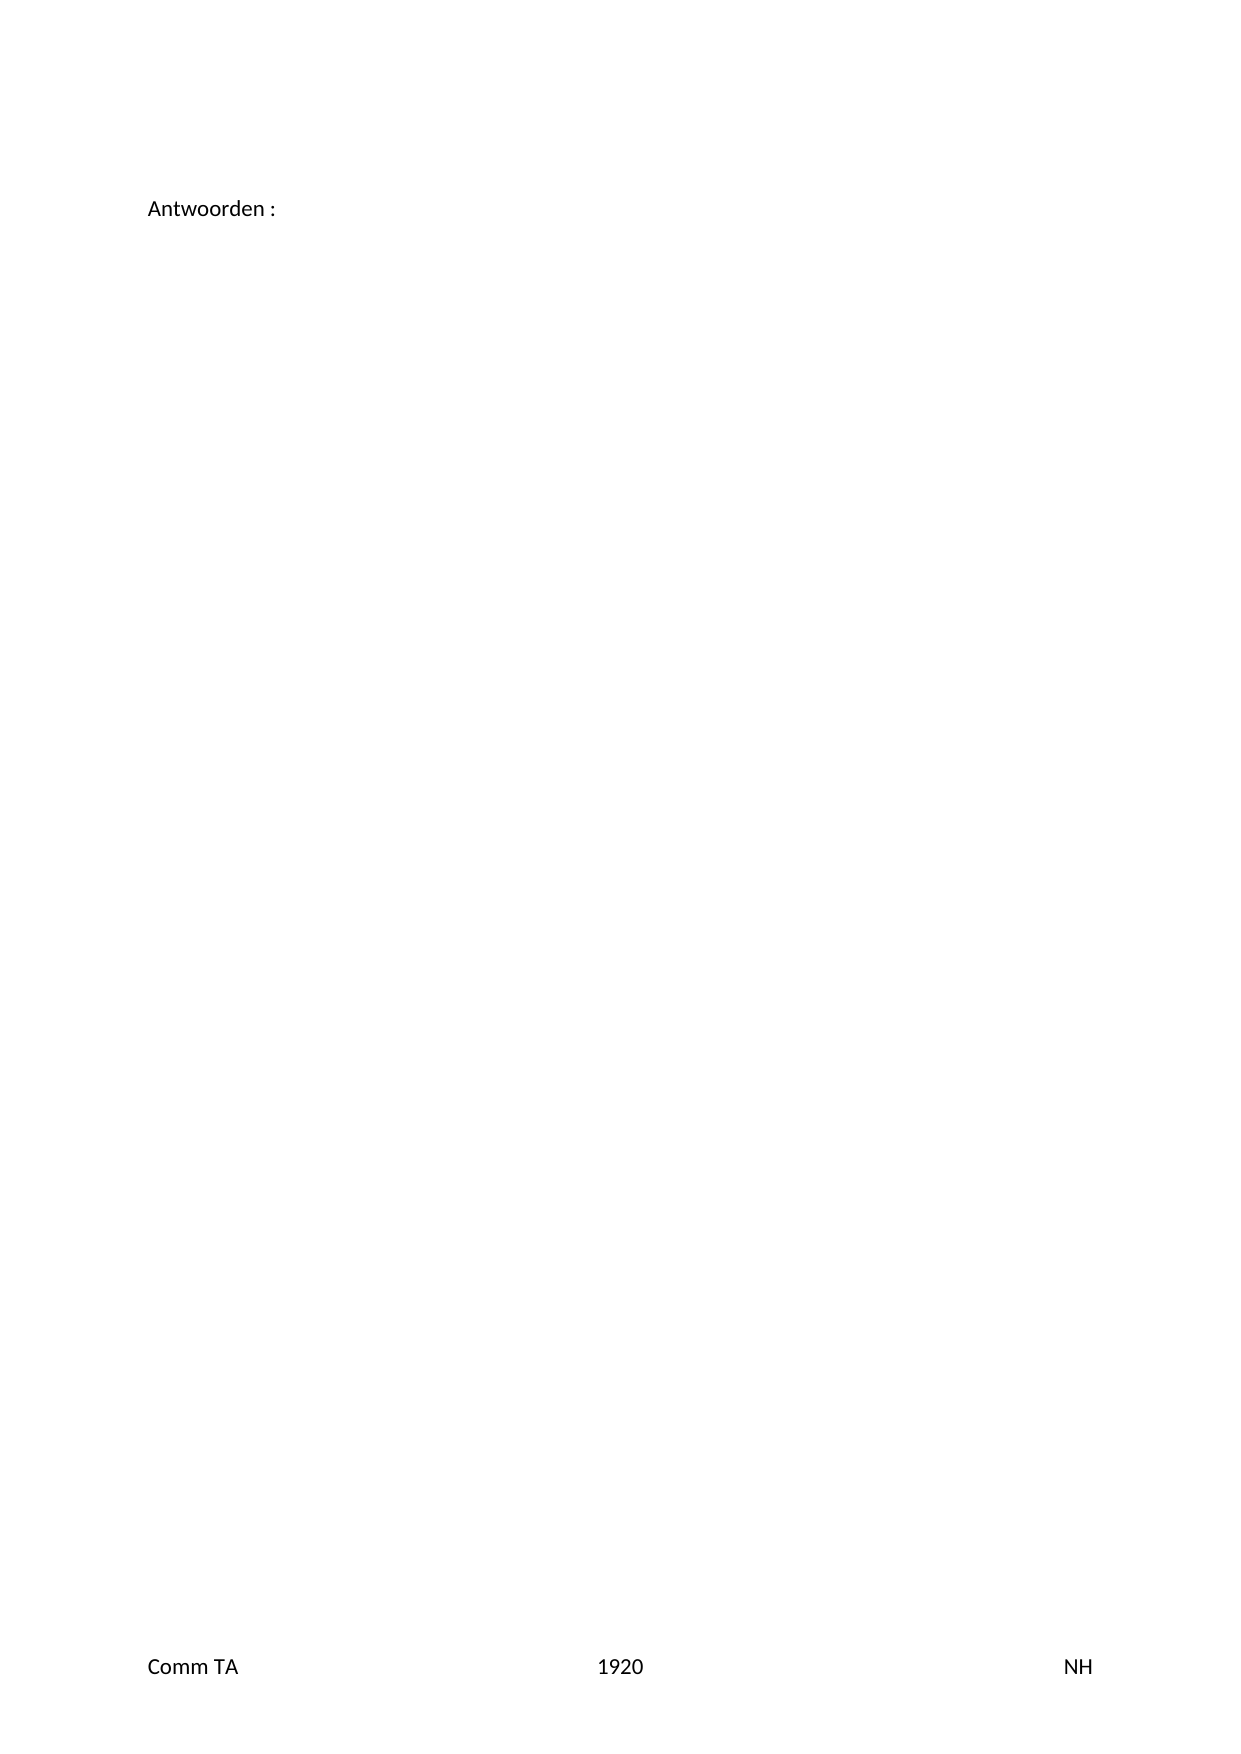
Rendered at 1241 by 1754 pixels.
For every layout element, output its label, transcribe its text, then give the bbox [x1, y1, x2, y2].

text Antwoorden : [148, 194, 1093, 222]
